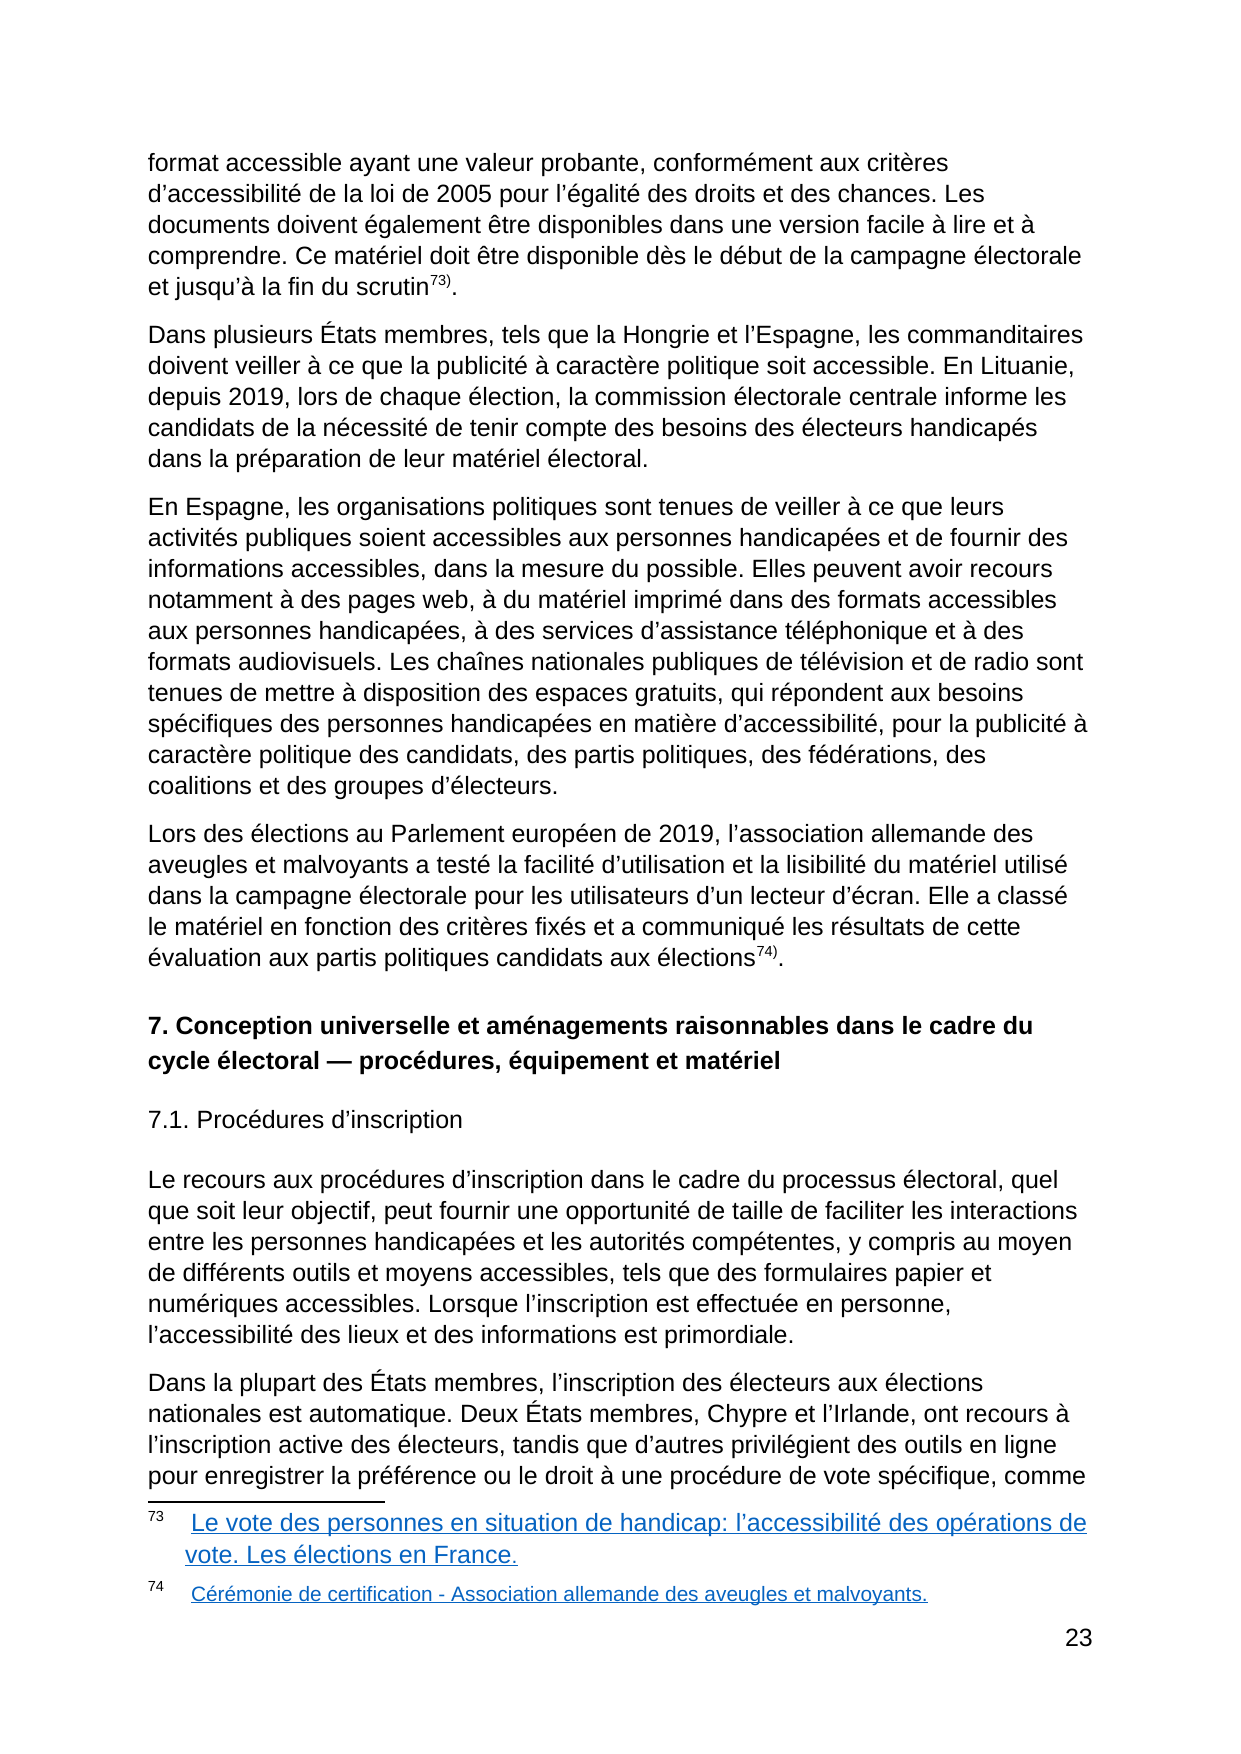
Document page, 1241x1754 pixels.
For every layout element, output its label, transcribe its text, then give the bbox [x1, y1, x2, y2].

text Dans plusieurs États membres, tels que la Hongrie et l’Espagne, les commanditaires doivent veiller à ce que la publicité à caractère politique soit accessible. En Lituanie, depuis 2019, lors de chaque élection, la commission électorale centrale informe les candidats de la nécessité de tenir compte des besoins des électeurs handicapés dans la préparation de leur matériel électoral. [148, 319, 1092, 472]
text En Espagne, les organisations politiques sont tenues de veiller à ce que leurs activités publiques soient accessibles aux personnes handicapées et de fournir des informations accessibles, dans la mesure du possible. Elles peuvent avoir recours notamment à des pages web, à du matériel imprimé dans des formats accessibles aux personnes handicapées, à des services d’assistance téléphonique et à des formats audiovisuels. Les chaînes nationales publiques de télévision et de radio sont tenues de mettre à disposition des espaces gratuits, qui répondent aux besoins spécifiques des personnes handicapées en matière d’accessibilité, pour la publicité à caractère politique des candidats, des partis politiques, des fédérations, des coalitions et des groupes d’électeurs. [148, 491, 1092, 799]
text Lors des élections au Parlement européen de 2019, l’association allemande des aveugles et malvoyants a testé la facilité d’utilisation et la lisibilité du matériel utilisé dans la campagne électorale pour les utilisateurs d’un lecteur d’écran. Elle a classé le matériel en fonction des critères fixés et a communiqué les résultats de cette évaluation aux partis politiques candidats aux élections). [148, 818, 1092, 971]
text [148, 1368, 1092, 1489]
subtitle 7.1. Procédures d’inscription [148, 1105, 1092, 1134]
text Le recours aux procédures d’inscription dans le cadre du processus électoral, quel que soit leur objectif, peut fournir une opportunité de taille de faciliter les interactions entre les personnes handicapées et les autorités compétentes, y compris au moyen de différents outils et moyens accessibles, tels que des formulaires papier et numériques accessibles. Lorsque l’inscription est effectuée en personne, l’accessibilité des lieux et des informations est primordiale. [148, 1165, 1092, 1349]
subtitle 7. Conception universelle et aménagements raisonnables dans le cadre du cycle électoral — procédures, équipement et matériel [148, 1011, 1092, 1074]
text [148, 148, 1092, 301]
